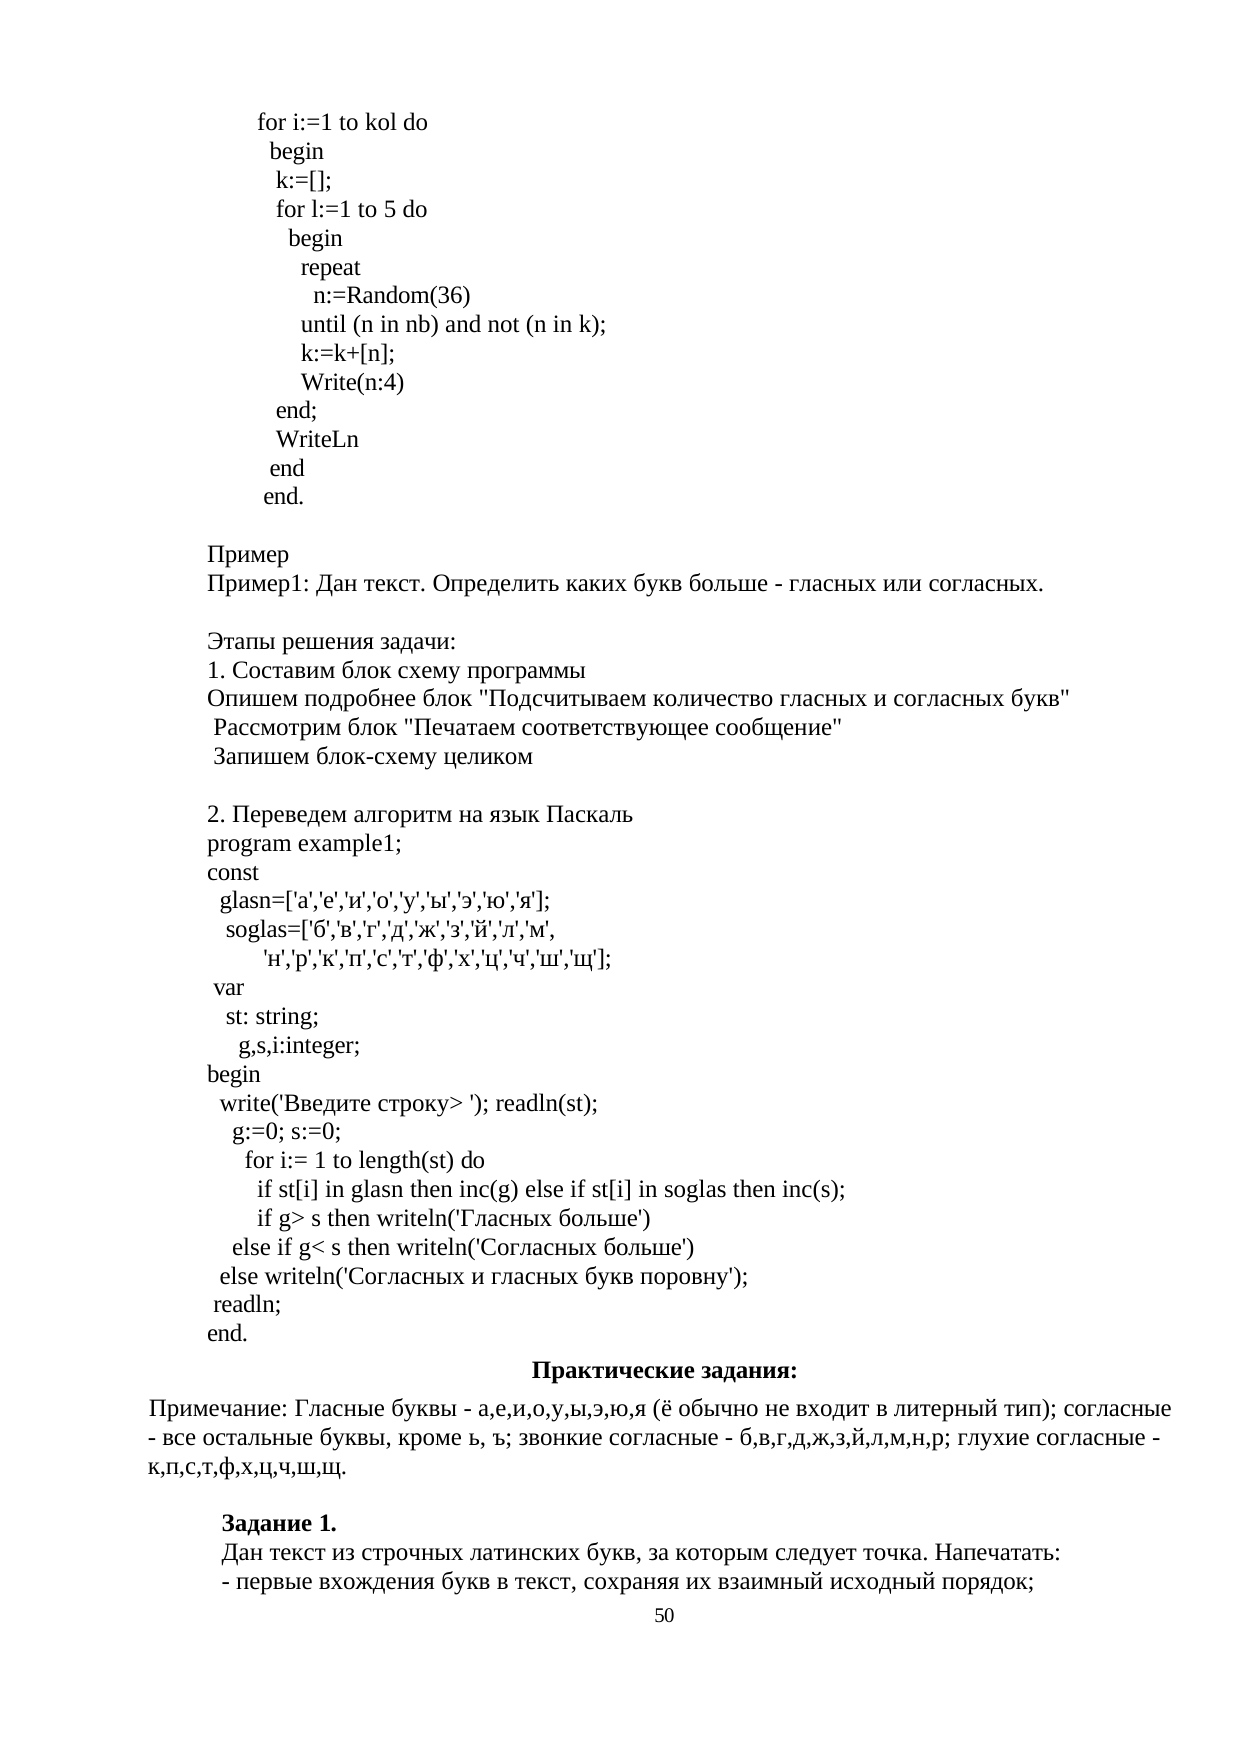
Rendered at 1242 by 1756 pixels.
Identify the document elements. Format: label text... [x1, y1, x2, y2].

text end. [207, 1318, 1242, 1347]
text Этапы решения задачи: [207, 626, 1242, 654]
text for i:= 1 to length(st) do [244, 1145, 1242, 1174]
text Пример [207, 539, 1242, 568]
text Запишем блок-схему целиком [213, 741, 1242, 770]
text st: string; g,s,i:integer; [226, 1001, 432, 1059]
subtitle Практические задания: [148, 1355, 1182, 1383]
text if st[i] in glasn then inc(g) else if st[i] in soglas then inc(s); if g> s then writeln('Гласных больше') [257, 1174, 855, 1232]
text else if g< s then writeln('Согласных больше') [232, 1232, 1242, 1261]
list первые вхождения букв в текст, сохраняя их взаимный исходный порядок; [221, 1566, 1242, 1595]
text Опишем подробнее блок "Подсчитываем количество гласных и согласных букв" Рассмотрим блок "Печатаем соответствующее сообщение" [207, 683, 1183, 741]
text Дан текст из строчных латинских букв, за которым следует точка. Напечатать: [221, 1537, 1242, 1566]
text Пример1: Дан текст. Определить каких букв больше - гласных или согласных. [207, 568, 1242, 597]
text const glasn=['а','е','и','о','у','ы','э','ю','я']; [207, 857, 571, 914]
list Переведем алгоритм на язык Паскаль program example1; [207, 799, 634, 857]
text repeat n:=Random(36) [301, 252, 496, 309]
text for i:=1 to kol do begin [257, 107, 432, 165]
text write('Введите строку> '); readln(st); g:=0; s:=0; [219, 1088, 624, 1145]
text 'н','р','к','п','с','т','ф','х','ц','ч','ш','щ']; [263, 943, 1242, 972]
list все остальные буквы, кроме ь, ъ; звонкие согласные - б,в,г,д,ж,з,й,л,м,н,р; глухие согласные - к,п,с,т,ф,х,ц,ч,ш,щ. [148, 1422, 1162, 1480]
text soglas=['б','в','г','д','ж','з','й','л','м', [226, 914, 1242, 943]
text WriteLn end [269, 424, 392, 482]
text var [213, 972, 1242, 1001]
text Примечание: Гласные буквы - а,е,и,о,у,ы,э,ю,я (ё обычно не входит в литерный тип); согласные [148, 1393, 1172, 1422]
subtitle Задание 1. [221, 1509, 1242, 1537]
text begin [207, 1059, 1242, 1087]
text for l:=1 to 5 do begin [276, 194, 432, 252]
text k:=[]; [276, 165, 1242, 194]
list Составим блок схему программы [207, 655, 1242, 683]
text end. [263, 482, 1242, 510]
text Write(n:4) end; [276, 367, 432, 424]
text until (n in nb) and not (n in k); k:=k+[n]; [301, 309, 624, 367]
text else writeln('Согласных и гласных букв поровну'); readln; [213, 1261, 756, 1318]
